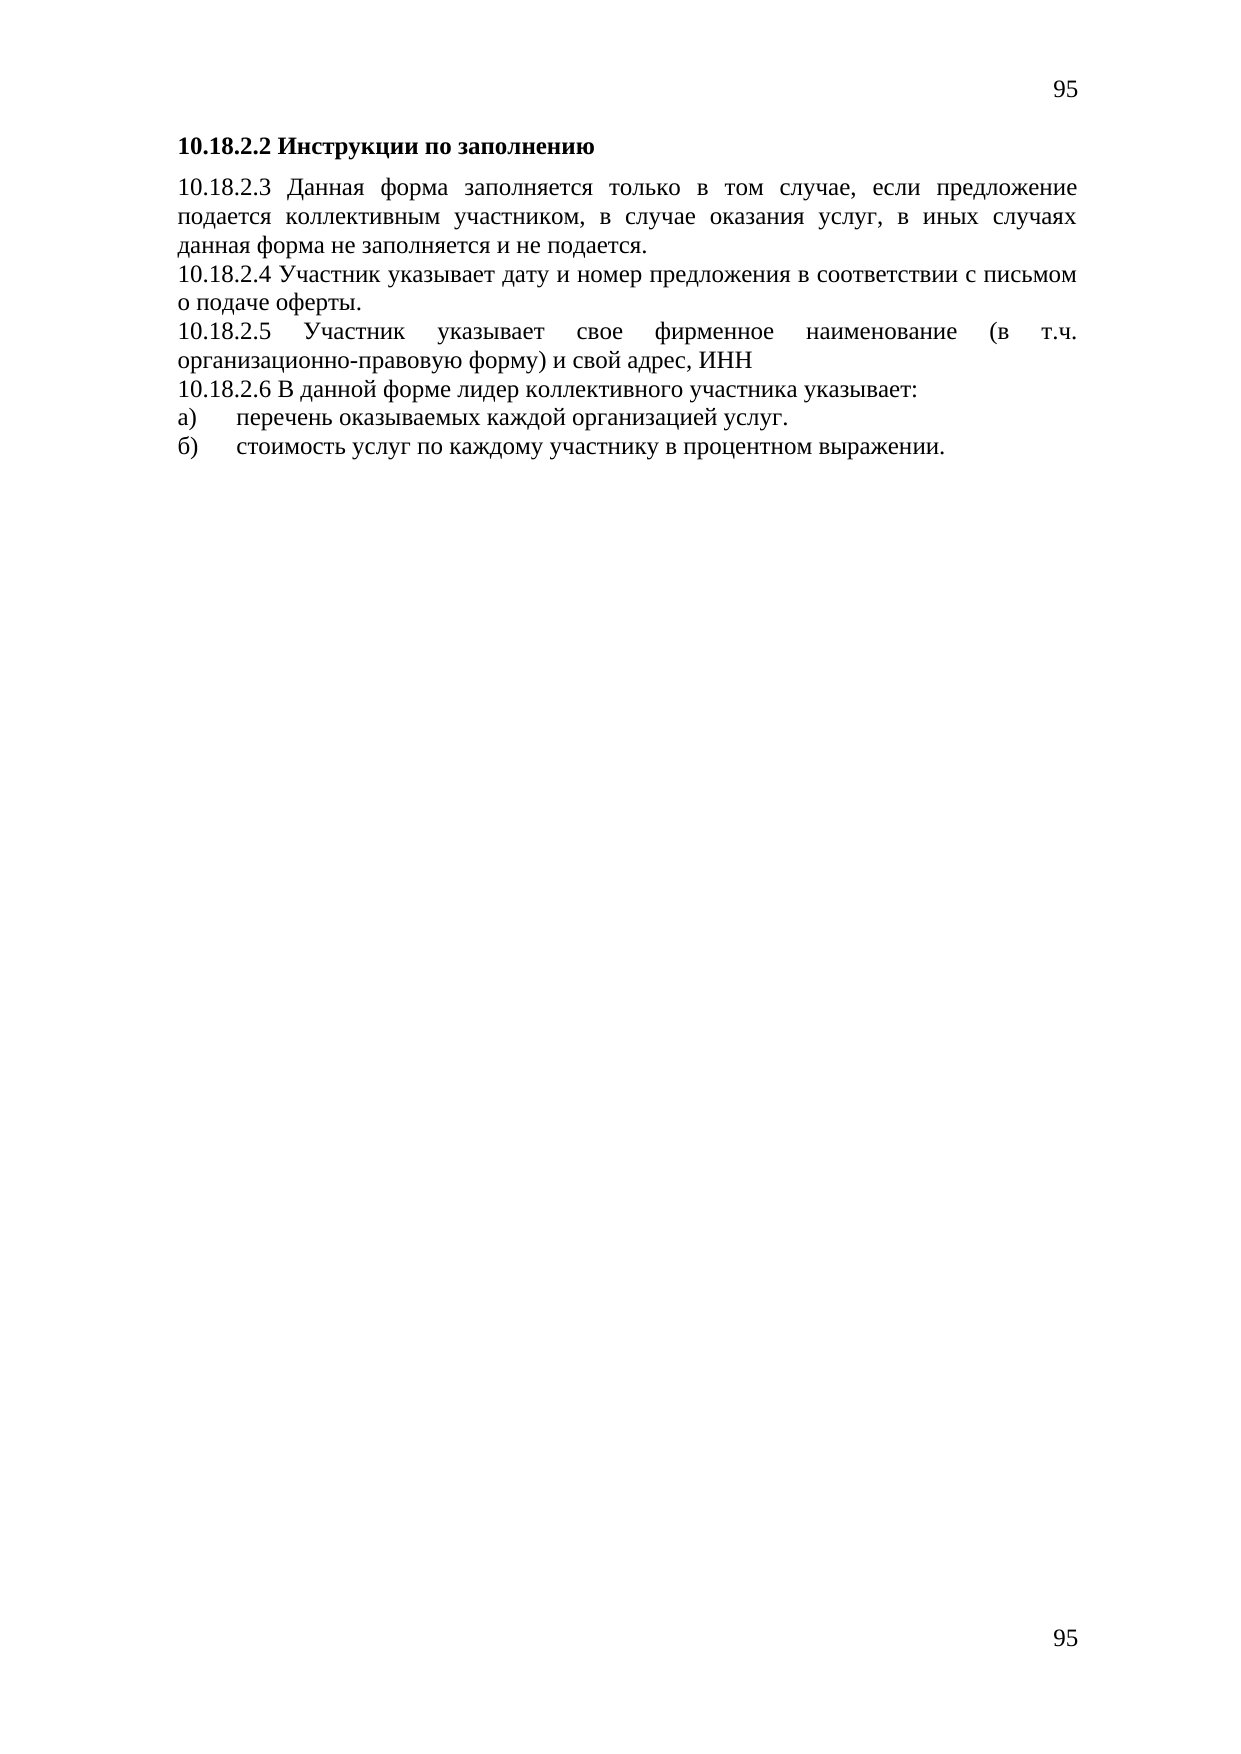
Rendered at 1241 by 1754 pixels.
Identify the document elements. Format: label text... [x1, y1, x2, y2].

text 10.18.2.2 Инструкции по заполнению [177, 131, 1078, 160]
list стоимость услуг по каждому участнику в процентном выражении. [177, 431, 1078, 460]
text 10.18.2.5 Участник указывает свое фирменное наименование (в т.ч. организационно-правовую форму) и свой адрес, ИНН [177, 316, 1078, 374]
list перечень оказываемых каждой организацией услуг. [177, 402, 1078, 431]
text 10.18.2.4 Участник указывает дату и номер предложения в соответствии с письмом о подаче оферты. [177, 259, 1078, 316]
text 10.18.2.6 В данной форме лидер коллективного участника указывает: [177, 374, 1078, 402]
text 10.18.2.3 Данная форма заполняется только в том случае, если предложение подается коллективным участником, в случае оказания услуг, в иных случаях данная форма не заполняется и не подается. [177, 172, 1078, 259]
